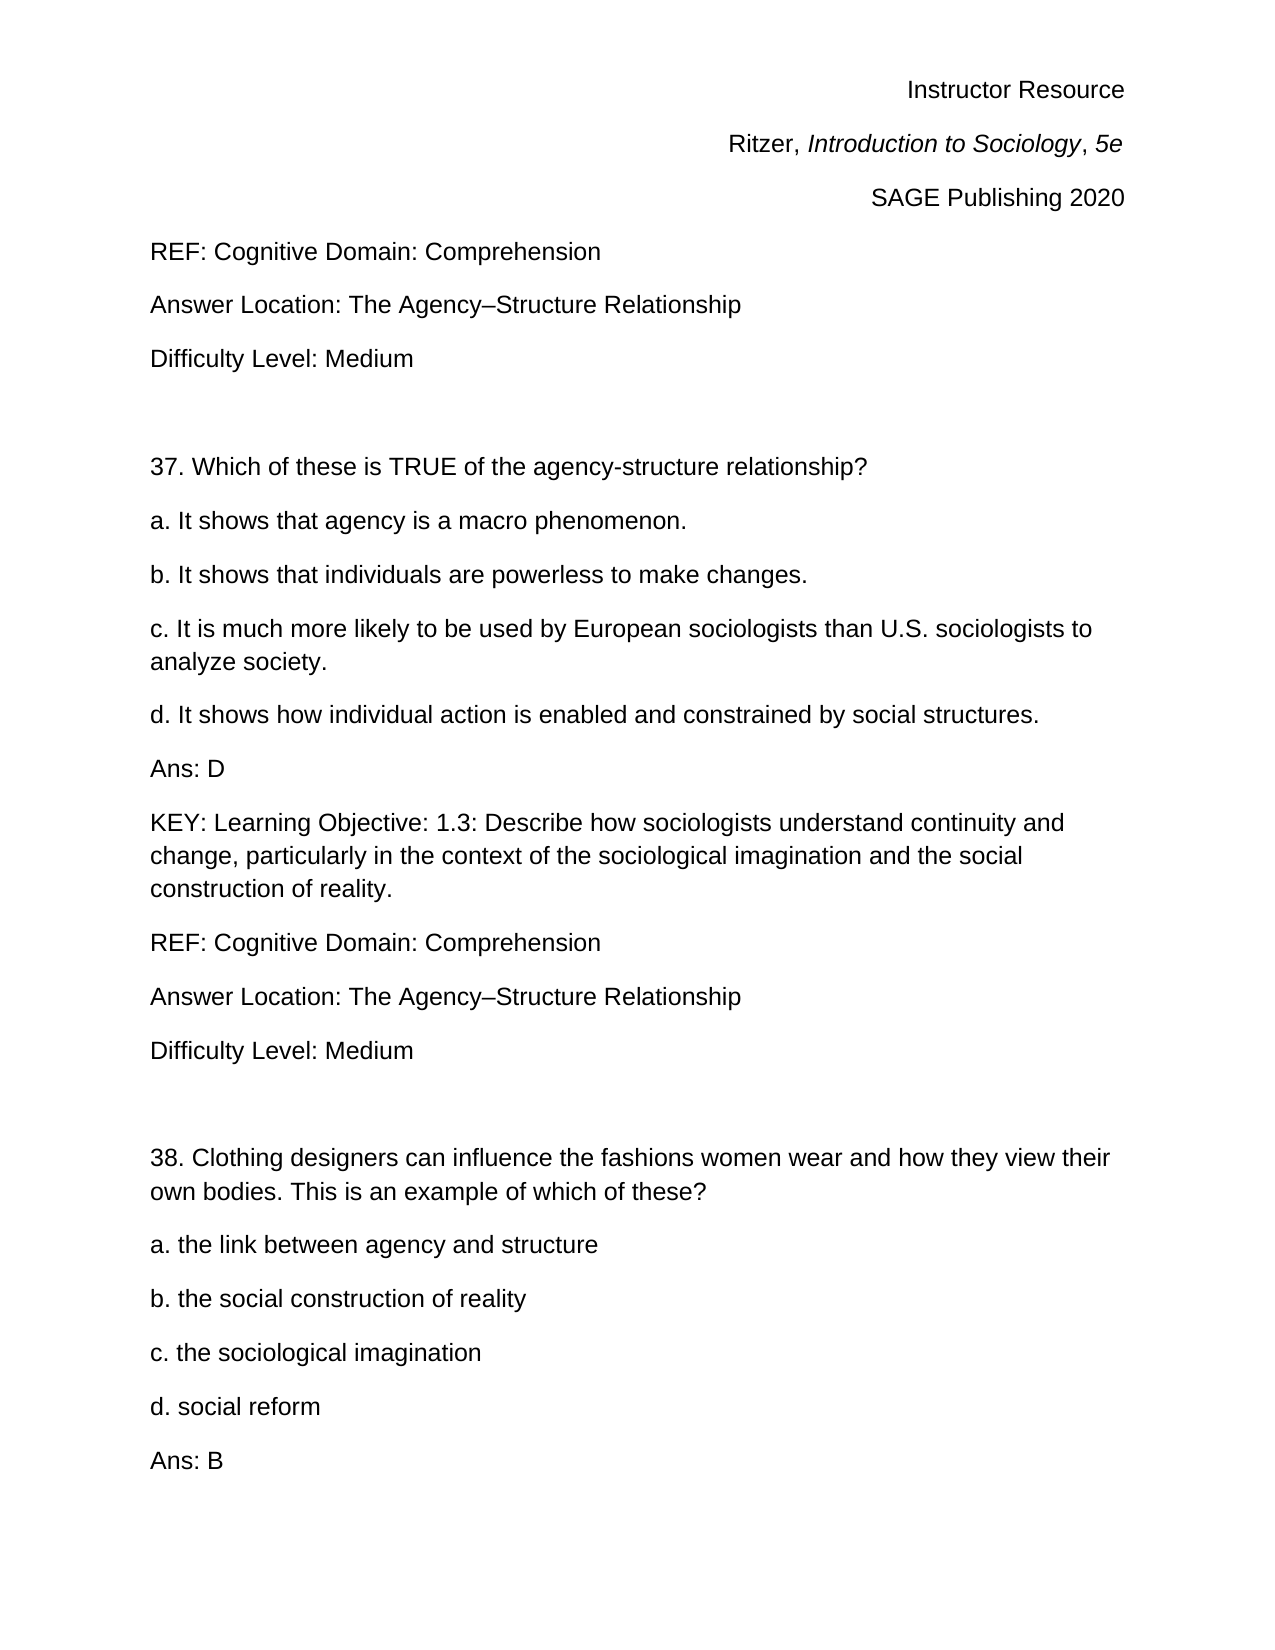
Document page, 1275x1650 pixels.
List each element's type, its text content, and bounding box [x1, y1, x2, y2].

text REF: Cognitive Domain: Comprehension [150, 928, 1125, 957]
text Difficulty Level: Medium [150, 1036, 1125, 1064]
text Answer Location: The Agency–Structure Relationship [150, 982, 1125, 1011]
text Ans: B [150, 1446, 1125, 1474]
text c. the sociological imagination [150, 1338, 1125, 1367]
text b. It shows that individuals are powerless to make changes. [150, 560, 1125, 588]
text 37. Which of these is TRUE of the agency-structure relationship? [150, 452, 1125, 481]
text KEY: Learning Objective: 1.3: Describe how sociologists understand continuity and change, particularly in the context of the sociological imagination and the social construction of reality. [150, 808, 1125, 903]
text REF: Cognitive Domain: Comprehension [150, 237, 1125, 265]
text Answer Location: The Agency–Structure Relationship [150, 290, 1125, 319]
text a. It shows that agency is a macro phenomenon. [150, 506, 1125, 534]
text d. It shows how individual action is enabled and constrained by social structures. [150, 700, 1125, 729]
text Difficulty Level: Medium [150, 344, 1125, 373]
text d. social reform [150, 1392, 1125, 1421]
text c. It is much more likely to be used by European sociologists than U.S. sociologists to analyze society. [150, 613, 1125, 675]
text a. the link between agency and structure [150, 1230, 1125, 1259]
text 38. Clothing designers can influence the fashions women wear and how they view their own bodies. This is an example of which of these? [150, 1143, 1125, 1205]
text Ans: D [150, 754, 1125, 783]
text b. the social construction of reality [150, 1284, 1125, 1313]
